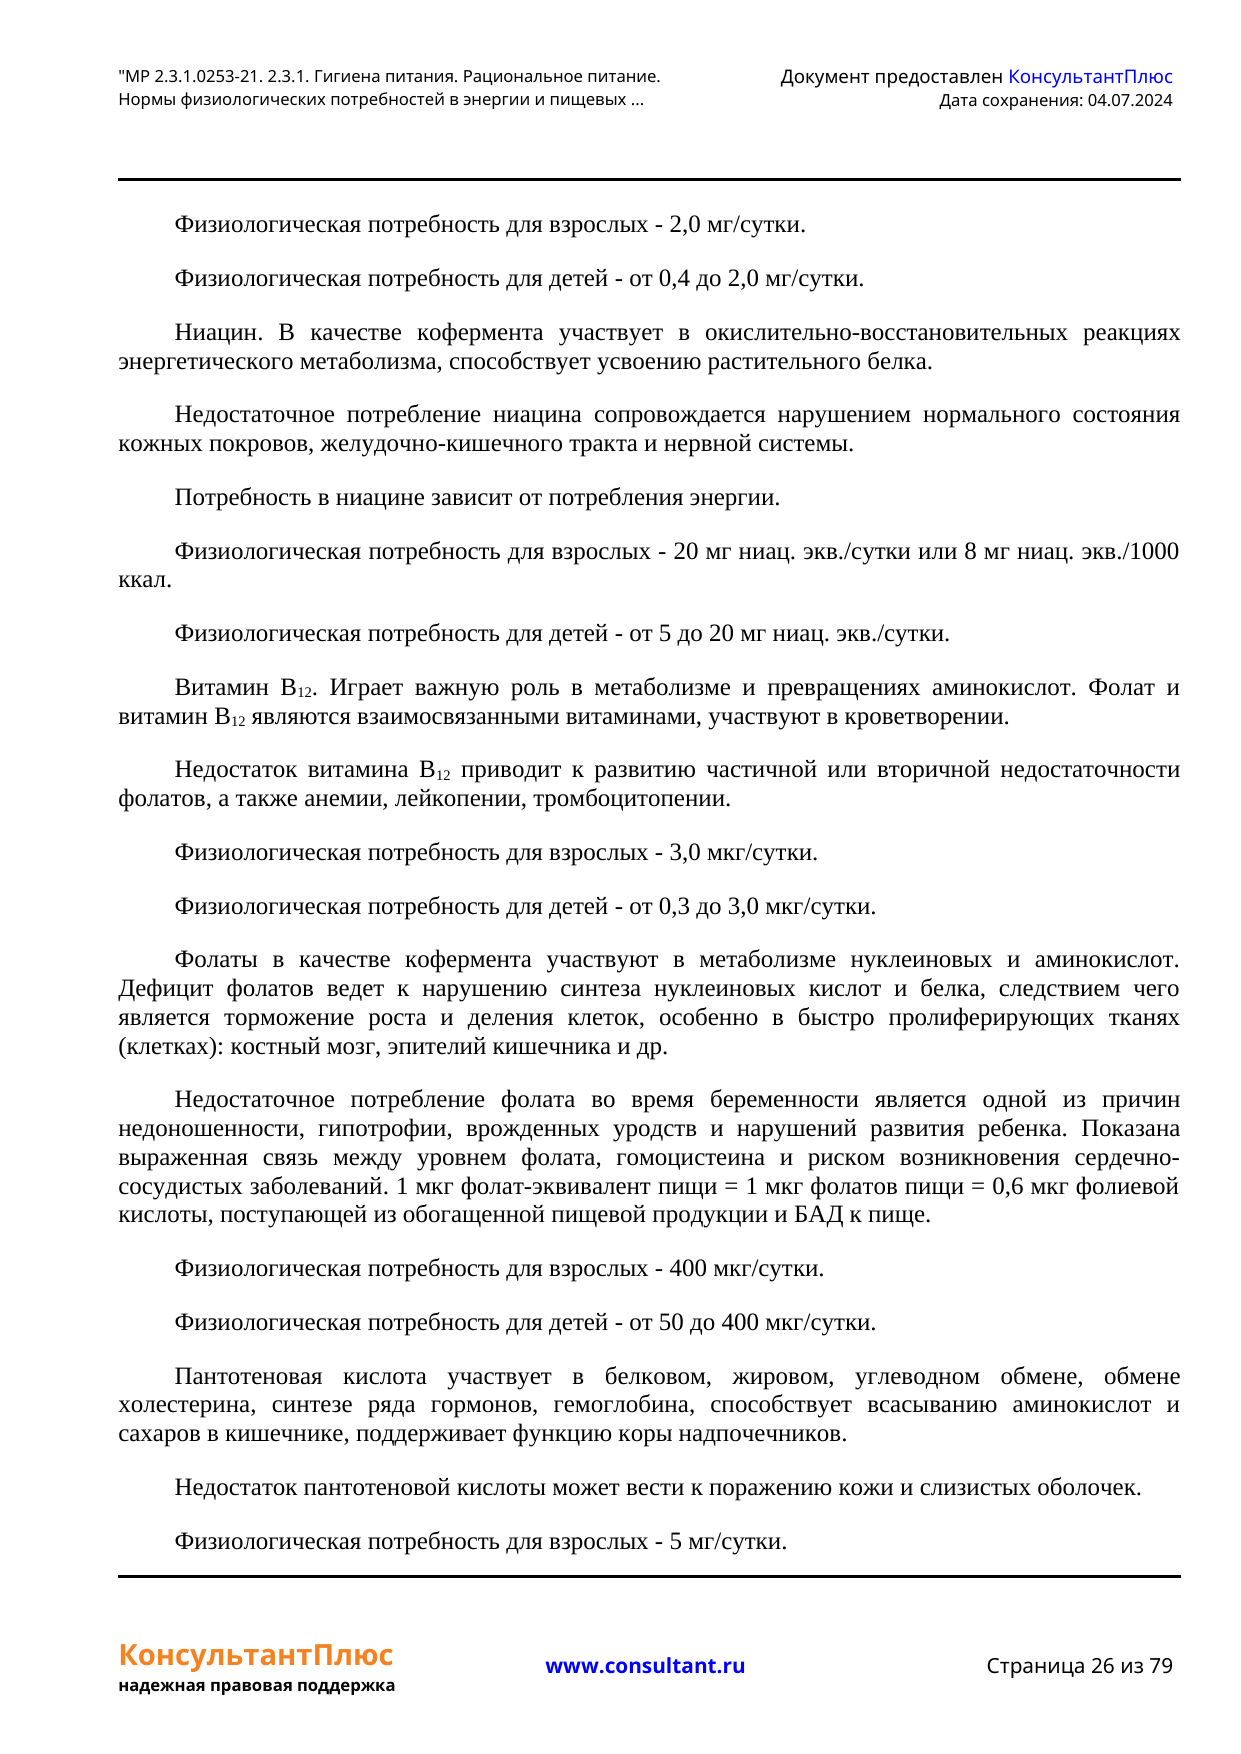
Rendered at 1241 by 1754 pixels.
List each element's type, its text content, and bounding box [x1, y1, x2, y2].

text Пантотеновая кислота участвует в белковом, жировом, углеводном обмене, обмене холестерина, синтезе ряда гормонов, гемоглобина, способствует всасыванию аминокислот и сахаров в кишечнике, поддерживает функцию коры надпочечников. [118, 1361, 1181, 1447]
text Физиологическая потребность для взрослых - 400 мкг/сутки. [118, 1253, 1181, 1282]
text Физиологическая потребность для взрослых - 20 мг ниац. экв./сутки или 8 мг ниац. экв./1000 ккал. [118, 536, 1181, 593]
text Недостаток витамина B12 приводит к развитию частичной или вторичной недостаточности фолатов, а также анемии, лейкопении, тромбоцитопении. [118, 754, 1181, 812]
text Физиологическая потребность для взрослых - 3,0 мкг/сутки. [118, 837, 1181, 866]
text Недостаточное потребление фолата во время беременности является одной из причин недоношенности, гипотрофии, врожденных уродств и нарушений развития ребенка. Показана выраженная связь между уровнем фолата, гомоцистеина и риском возникновения сердечно-сосудистых заболеваний. 1 мкг фолат-эквивалент пищи = 1 мкг фолатов пищи = 0,6 мкг фолиевой кислоты, поступающей из обогащенной пищевой продукции и БАД к пище. [118, 1084, 1181, 1228]
text Физиологическая потребность для детей - от 0,4 до 2,0 мг/сутки. [118, 263, 1181, 292]
text Потребность в ниацине зависит от потребления энергии. [118, 482, 1181, 511]
text Физиологическая потребность для детей - от 50 до 400 мкг/сутки. [118, 1307, 1181, 1336]
text Физиологическая потребность для детей - от 0,3 до 3,0 мкг/сутки. [118, 891, 1181, 919]
text Физиологическая потребность для взрослых - 5 мг/сутки. [118, 1526, 1181, 1554]
text Фолаты в качестве кофермента участвуют в метаболизме нуклеиновых и аминокислот. Дефицит фолатов ведет к нарушению синтеза нуклеиновых кислот и белка, следствием чего является торможение роста и деления клеток, особенно в быстро пролиферирующих тканях (клетках): костный мозг, эпителий кишечника и др. [118, 944, 1181, 1059]
text Физиологическая потребность для детей - от 5 до 20 мг ниац. экв./сутки. [118, 618, 1181, 647]
text Витамин B12. Играет важную роль в метаболизме и превращениях аминокислот. Фолат и витамин B12 являются взаимосвязанными витаминами, участвуют в кроветворении. [118, 672, 1181, 729]
text Физиологическая потребность для взрослых - 2,0 мг/сутки. [118, 209, 1181, 238]
text Недостаточное потребление ниацина сопровождается нарушением нормального состояния кожных покровов, желудочно-кишечного тракта и нервной системы. [118, 399, 1181, 457]
text Ниацин. В качестве кофермента участвует в окислительно-восстановительных реакциях энергетического метаболизма, способствует усвоению растительного белка. [118, 317, 1181, 374]
text Недостаток пантотеновой кислоты может вести к поражению кожи и слизистых оболочек. [118, 1472, 1181, 1501]
